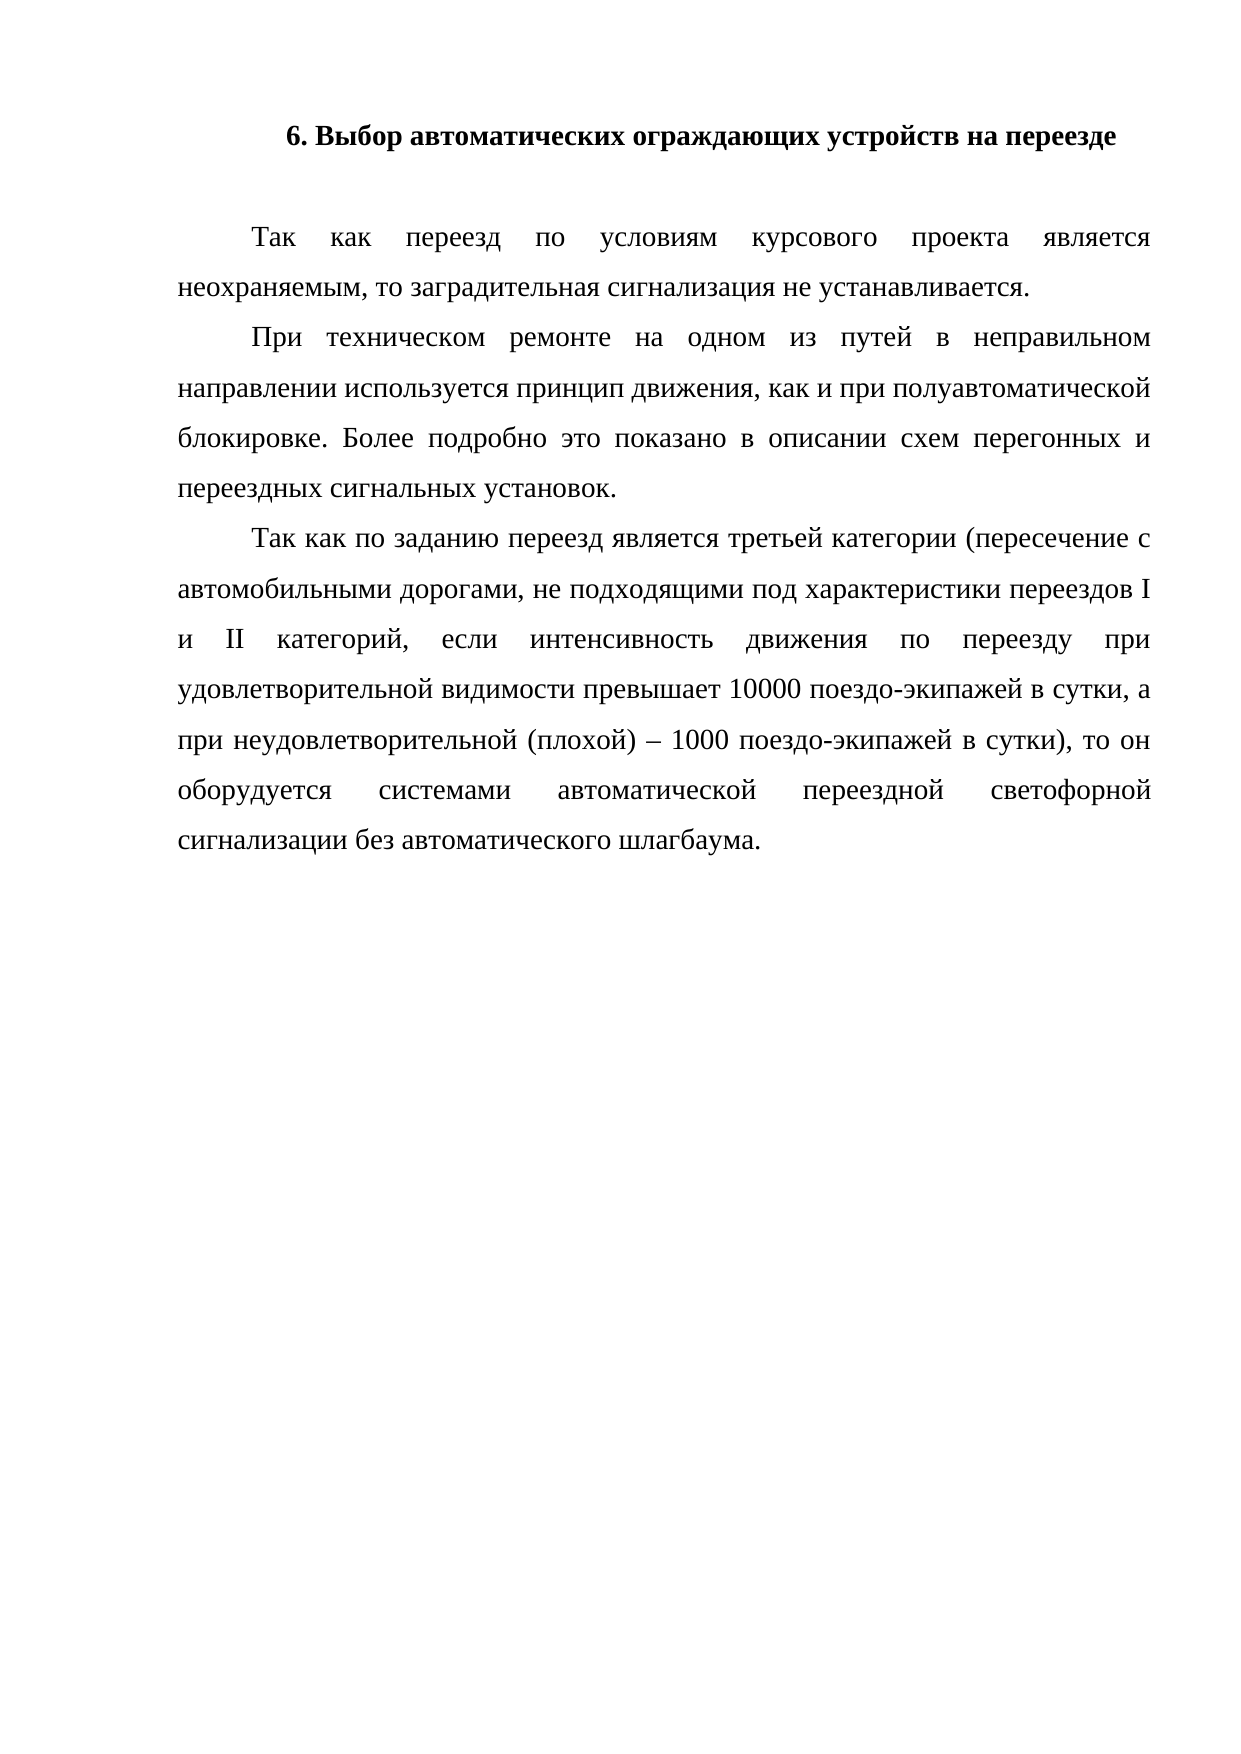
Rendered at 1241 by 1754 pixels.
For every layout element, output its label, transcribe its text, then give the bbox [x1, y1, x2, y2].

text Так как переезд по условиям курсового проекта является неохраняемым, то заградительная сигнализация не устанавливается. [177, 219, 1152, 303]
text 6. Выбор автоматических ограждающих устройств на переезде [177, 118, 1152, 152]
text При техническом ремонте на одном из путей в неправильном направлении используется принцип движения, как и при полуавтоматической блокировке. Более подробно это показано в описании схем перегонных и переездных сигнальных установок. [177, 319, 1152, 504]
text Так как по заданию переезд является третьей категории (пересечение с автомобильными дорогами, не подходящими под характеристики переездов I и II категорий, если интенсивность движения по переезду при удовлетворительной видимости превышает 10000 поездо-экипажей в сутки, а при неудовлетворительной (плохой) – 1000 поездо-экипажей в сутки), то он оборудуется системами автоматической переездной светофорной сигнализации без автоматического шлагбаума. [177, 521, 1152, 856]
